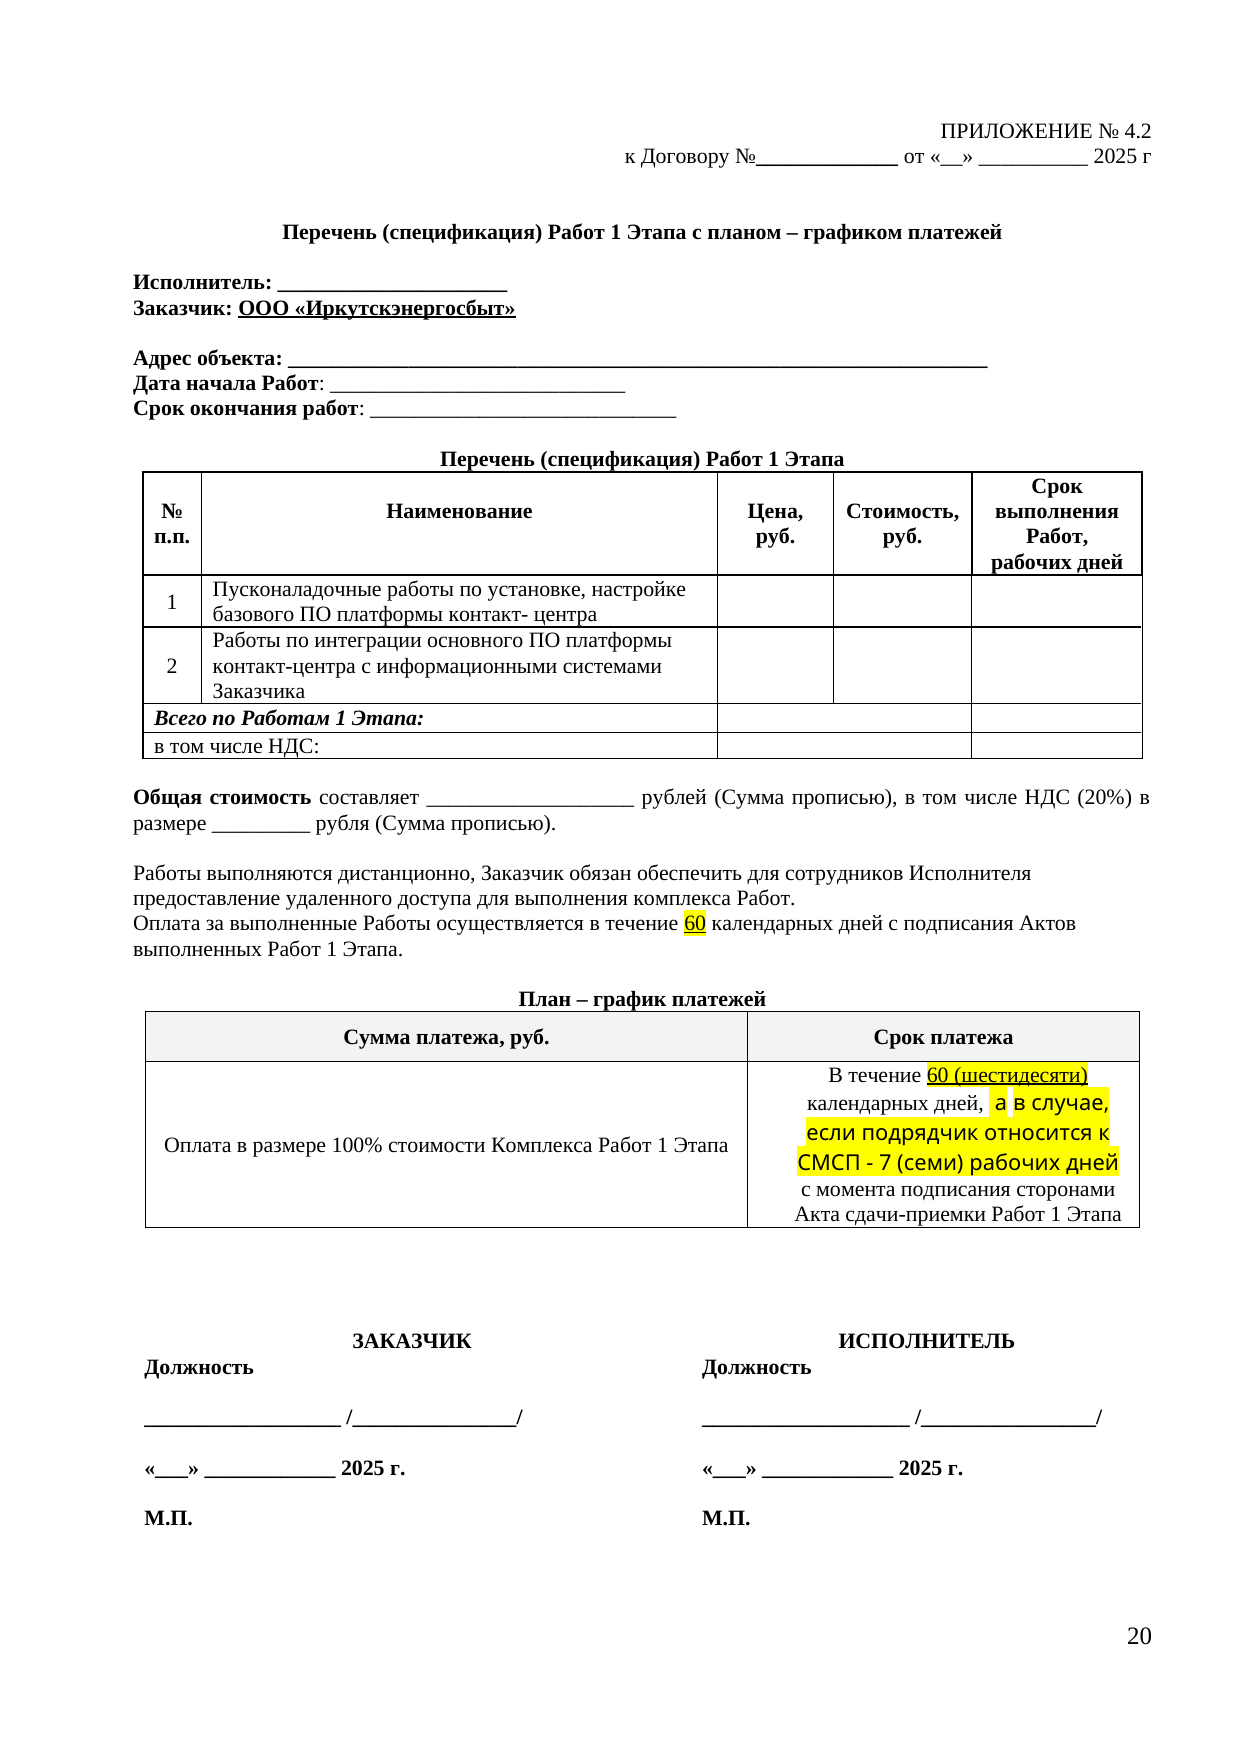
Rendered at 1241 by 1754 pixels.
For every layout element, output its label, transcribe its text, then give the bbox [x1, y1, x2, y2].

table_cell [834, 628, 971, 703]
table_cell 2 [144, 628, 201, 703]
table_header Цена, руб. [718, 473, 833, 574]
text Оплата за выполненные Работы осуществляется в течение 60 календарных дней с подписания Актов выполненных Работ 1 Этапа. [133, 910, 1152, 961]
subtitle План – график платежей [133, 986, 1152, 1011]
table_header Срок выполнения Работ, рабочих дней [973, 473, 1141, 574]
text Перечень (спецификация) Работ 1 Этапа [133, 446, 1152, 471]
table_cell 1 [144, 576, 201, 626]
table_cell Должность ___________________ /________________/ [691, 1354, 1175, 1429]
table_cell [972, 576, 1142, 626]
table_cell «___» ____________ 2025 г. М.П. [133, 1429, 691, 1530]
table_cell [718, 704, 971, 732]
table_cell Оплата в размере 100% стоимости Комплекса Работ 1 Этапа [146, 1062, 747, 1227]
table_cell В течение 60 (шестидесяти) календарных дней, а в случае, если подрядчик относится к СМСП - 7 (семи) рабочих дней с момента подписания сторонами Акта сдачи-приемки Работ 1 Этапа [748, 1062, 1139, 1227]
table_cell Работы по интеграции основного ПО платформы контакт-центра с информационными системами Заказчика [202, 628, 717, 703]
table_cell [834, 576, 971, 626]
table_header ИСПОЛНИТЕЛЬ [691, 1329, 1163, 1354]
table_header Стоимость, руб. [834, 473, 971, 574]
text Перечень (спецификация) Работ 1 Этапа с планом – графиком платежей [133, 219, 1152, 244]
table_cell [972, 626, 1142, 703]
text Заказчик: ООО «Иркутскэнергосбыт» [133, 294, 1152, 320]
table_header Наименование [202, 473, 717, 574]
text ПРИЛОЖЕНИЕ № 4.2 [133, 118, 1152, 143]
table_cell Всего по Работам 1 Этапа: [144, 704, 717, 732]
table_cell Пусконаладочные работы по установке, настройке базового ПО платформы контакт- центра [202, 576, 717, 626]
table_header Сумма платежа, руб. [146, 1012, 747, 1061]
table_header ЗАКАЗЧИК [133, 1329, 691, 1354]
text Дата начала Работ: ___________________________ [133, 370, 1152, 395]
text к Договору №_____________ от «__» __________ 2025 г [133, 143, 1152, 168]
table_cell [718, 733, 971, 758]
table_cell [972, 703, 1142, 732]
table_cell [718, 628, 833, 703]
text Работы выполняются дистанционно, Заказчик обязан обеспечить для сотрудников Исполнителя предоставление удаленного доступа для выполнения комплекса Работ. [133, 860, 1152, 910]
text Исполнитель: _____________________ [133, 269, 1152, 294]
text Общая стоимость составляет ___________________ рублей (Сумма прописью), в том числе НДС (20%) в размере _________ рубля (Сумма прописью). [133, 784, 1152, 835]
text Срок окончания работ: ____________________________ [133, 395, 1152, 421]
table_cell [972, 732, 1142, 758]
table_cell Должность __________________ /_______________/ [133, 1354, 691, 1429]
table_header Срок платежа [748, 1012, 1139, 1061]
text Адрес объекта: ________________________________________________________________ [133, 345, 1152, 370]
table_cell в том числе НДС: [144, 733, 717, 758]
table_cell «___» ____________ 2025 г. М.П. [691, 1429, 1175, 1530]
table_cell [718, 576, 833, 626]
table_header № п.п. [144, 473, 201, 574]
